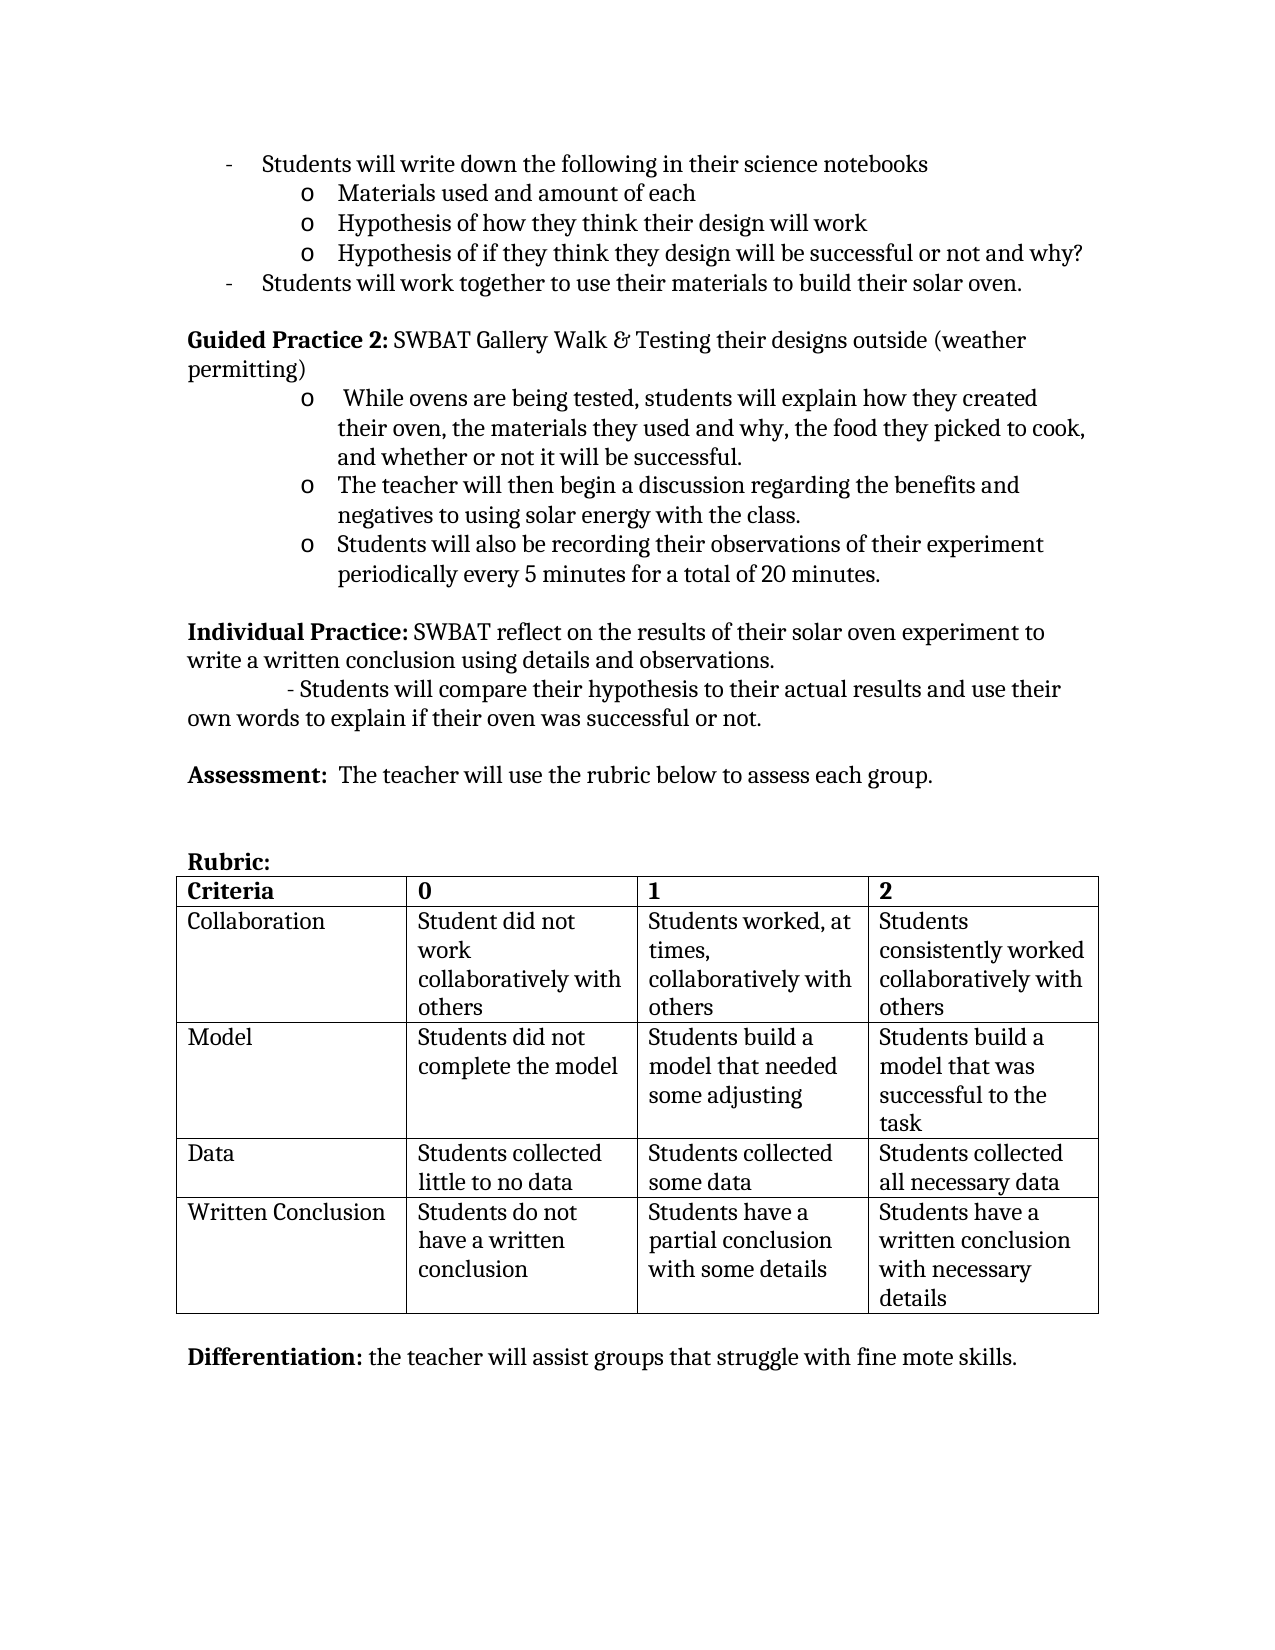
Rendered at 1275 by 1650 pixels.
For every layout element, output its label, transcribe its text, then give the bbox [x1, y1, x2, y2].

table_header 1 [638, 877, 868, 906]
table_cell Students collected little to no data [407, 1139, 637, 1197]
table_cell Students consistently worked collaboratively with others [869, 907, 1098, 1022]
text Individual Practice: SWBAT reflect on the results of their solar oven experiment to write a written conclusion using details and observations. [187, 617, 1087, 675]
table_cell Students do not have a written conclusion [407, 1198, 637, 1313]
table_cell Data [177, 1139, 406, 1197]
list Hypothesis of if they think they design will be successful or not and why? [300, 239, 1087, 269]
text - Students will compare their hypothesis to their actual results and use their own words to explain if their oven was successful or not. [187, 675, 1087, 732]
table_cell Students worked, at times, collaboratively with others [638, 907, 868, 1022]
table_cell Students collected some data [638, 1139, 868, 1197]
table_cell Collaboration [177, 907, 406, 1022]
table_cell Students collected all necessary data [869, 1139, 1098, 1197]
table_cell Students build a model that was successful to the task [869, 1023, 1098, 1138]
text Rubric: [187, 847, 1087, 876]
text Guided Practice 2: SWBAT Gallery Walk & Testing their designs outside (weather permitting) [187, 326, 1087, 384]
text Differentiation: the teacher will assist groups that struggle with fine mote skills. [187, 1342, 1087, 1371]
list While ovens are being tested, students will explain how they created their oven, the materials they used and why, the food they picked to cook, and whether or not it will be successful. [300, 384, 1087, 471]
list Materials used and amount of each [300, 179, 1087, 209]
table_cell Written Conclusion [177, 1198, 406, 1313]
table_cell Students did not complete the model [407, 1023, 637, 1138]
text Assessment: The teacher will use the rubric below to assess each group. [187, 761, 1087, 790]
table_cell Students have a partial conclusion with some details [638, 1198, 868, 1313]
table_cell Model [177, 1023, 406, 1138]
table_cell Student did not work collaboratively with others [407, 907, 637, 1022]
table_header 2 [869, 877, 1098, 906]
list Students will write down the following in their science notebooks [225, 150, 1087, 179]
table_header 0 [407, 877, 637, 906]
list Hypothesis of how they think their design will work [300, 209, 1087, 239]
table_cell Students build a model that needed some adjusting [638, 1023, 868, 1138]
list Students will work together to use their materials to build their solar oven. [225, 269, 1087, 297]
table_cell Students have a written conclusion with necessary details [869, 1198, 1098, 1313]
list The teacher will then begin a discussion regarding the benefits and negatives to using solar energy with the class. [300, 471, 1087, 530]
table_header Criteria [177, 877, 406, 906]
list Students will also be recording their observations of their experiment periodically every 5 minutes for a total of 20 minutes. [300, 530, 1087, 589]
